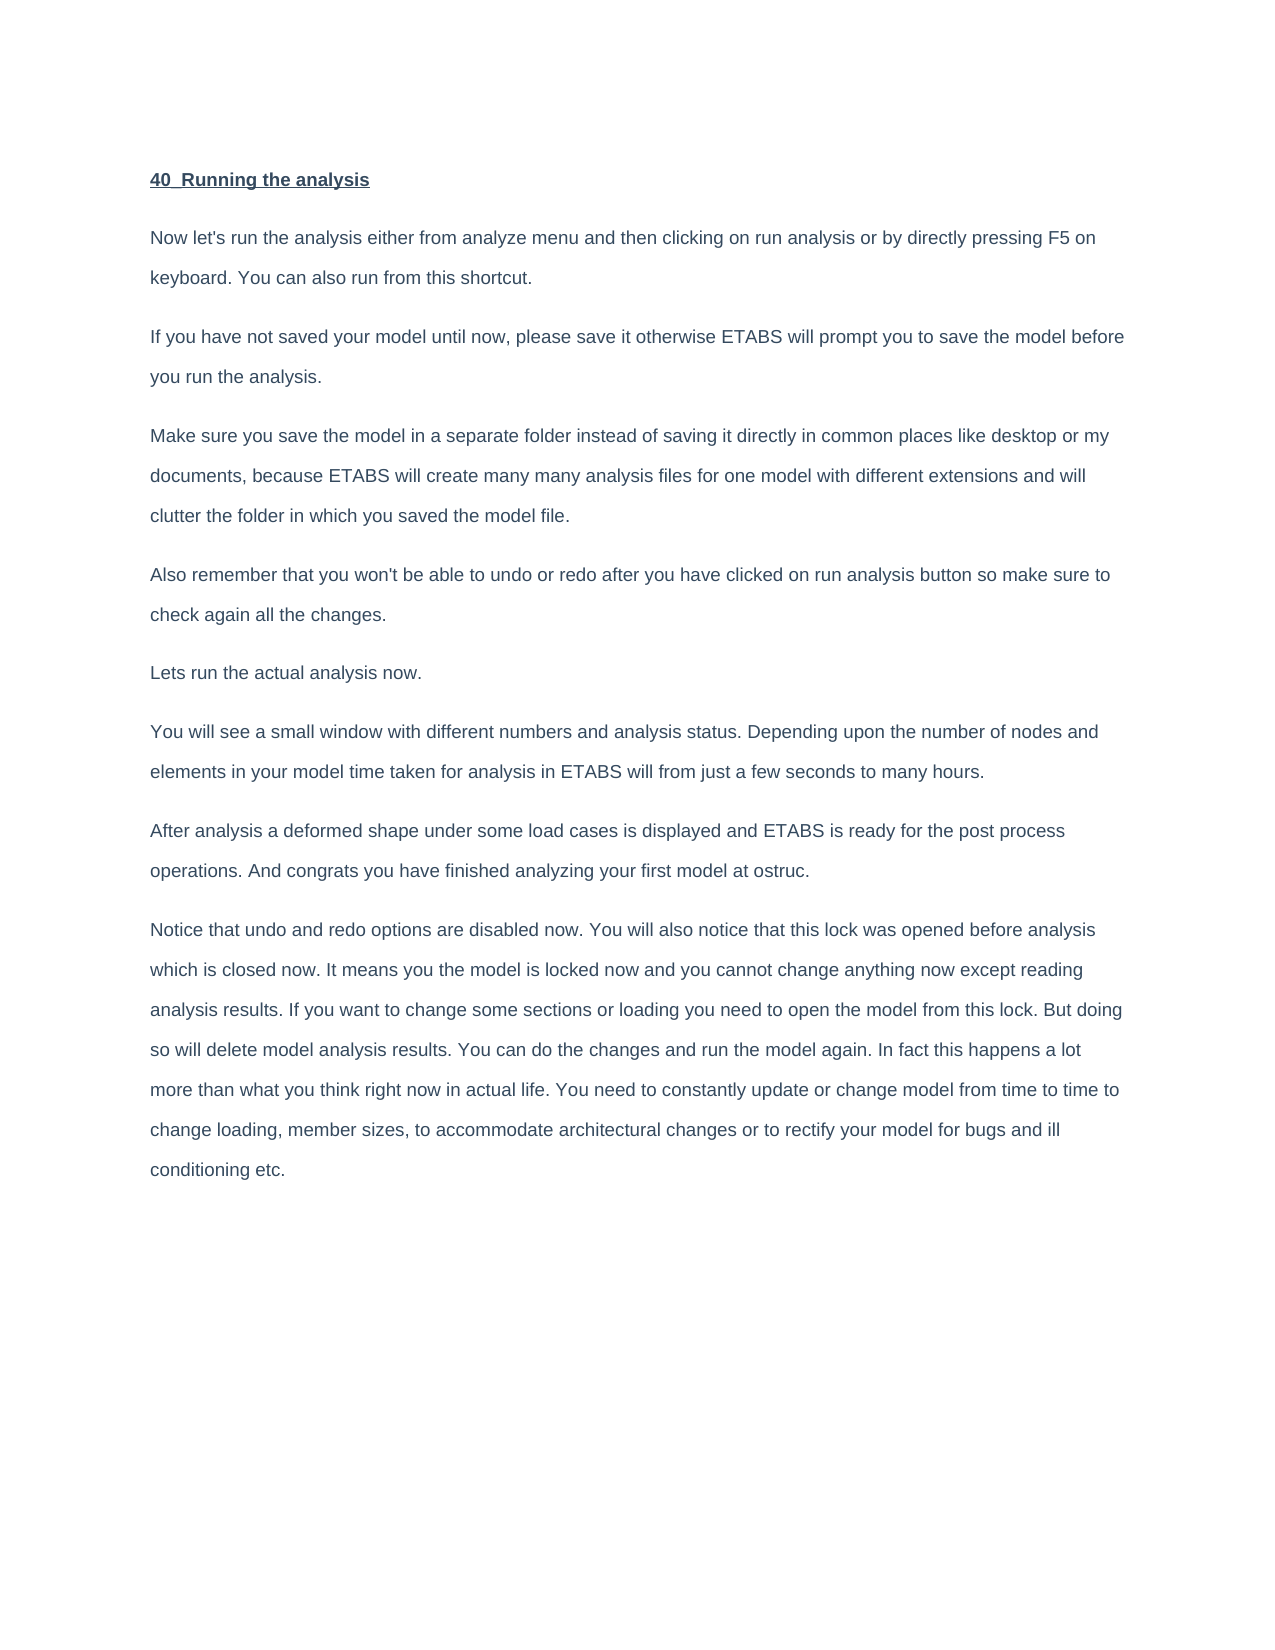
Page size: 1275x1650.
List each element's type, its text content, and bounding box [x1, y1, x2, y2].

text Now let's run the analysis either from analyze menu and then clicking on run analysis or by directly pressing F5 on keyboard. You can also run from this shortcut. [150, 209, 1125, 289]
text If you have not saved your model until now, please save it otherwise ETABS will prompt you to save the model before you run the analysis. [150, 307, 1125, 387]
text Also remember that you won't be able to undo or redo after you have clicked on run analysis button so make sure to check again all the changes. [150, 545, 1125, 625]
text Lets run the actual analysis now. [150, 644, 1125, 684]
text Make sure you save the model in a separate folder instead of saving it directly in common places like desktop or my documents, because ETABS will create many many analysis files for one model with different extensions and will clutter the folder in which you saved the model file. [150, 406, 1125, 526]
text After analysis a deformed shape under some load cases is displayed and ETABS is ready for the post process operations. And congrats you have finished analyzing your first model at ostruc. [150, 801, 1125, 881]
text 40_Running the analysis [150, 150, 1125, 190]
text Notice that undo and redo options are disabled now. You will also notice that this lock was opened before analysis which is closed now. It means you the model is locked now and you cannot change anything now except reading analysis results. If you want to change some sections or loading you need to open the model from this lock. But doing so will delete model analysis results. You can do the changes and run the model again. In fact this happens a lot more than what you think right now in actual life. You need to constantly update or change model from time to time to change loading, member sizes, to accommodate architectural changes or to rectify your model for bugs and ill conditioning etc. [150, 900, 1125, 1180]
text You will see a small window with different numbers and analysis status. Depending upon the number of nodes and elements in your model time taken for analysis in ETABS will from just a few seconds to many hours. [150, 702, 1125, 782]
